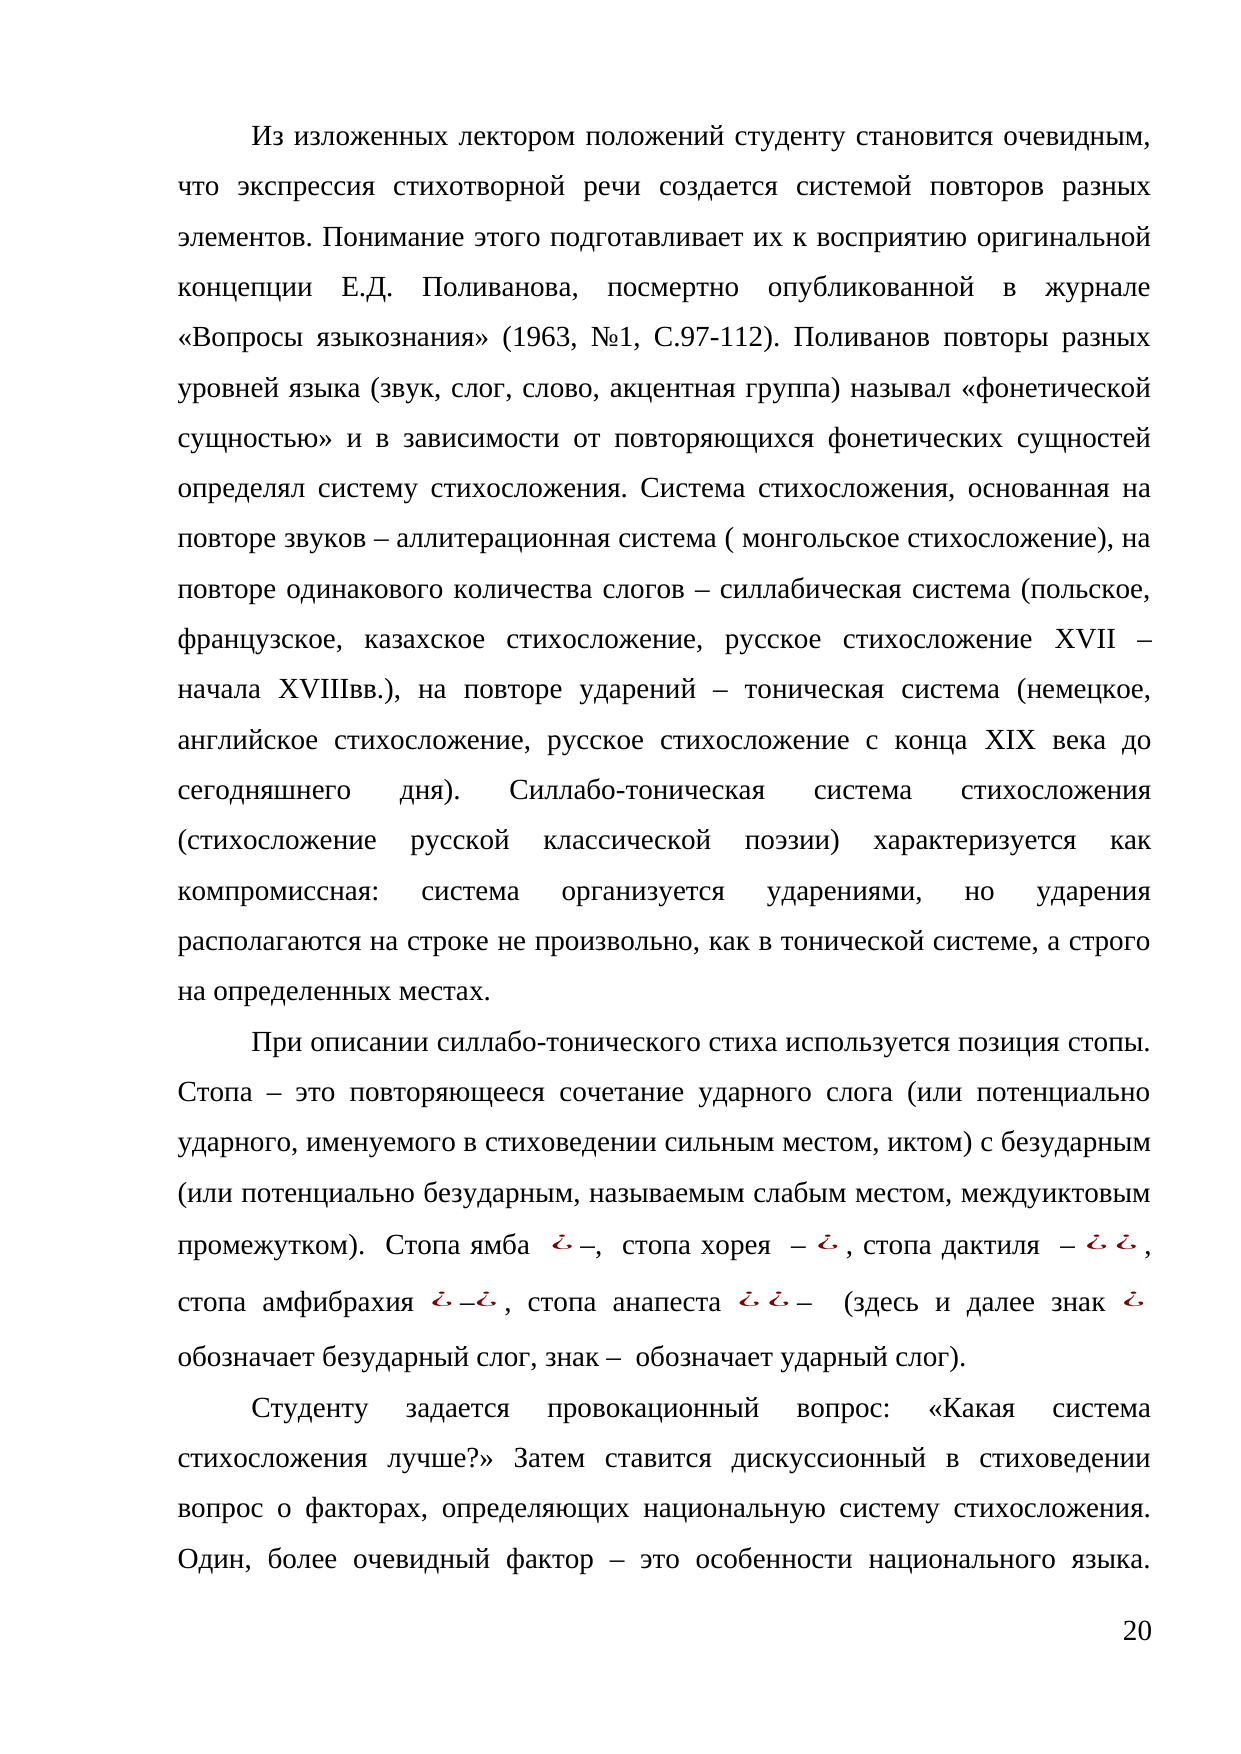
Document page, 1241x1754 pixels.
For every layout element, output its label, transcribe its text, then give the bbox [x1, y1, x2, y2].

text Из изложенных лектором положений студенту становится очевидным, что экспрессия стихотворной речи создается системой повторов разных элементов. Понимание этого подготавливает их к восприятию оригинальной концепции Е.Д. Поливанова, посмертно опубликованной в журнале «Вопросы языкознания» (1963, №1, С.97-112). Поливанов повторы разных уровней языка (звук, слог, слово, акцентная группа) называл «фонетической сущностью» и в зависимости от повторяющихся фонетических сущностей определял систему стихосложения. Система стихосложения, основанная на повторе звуков – аллитерационная система ( монгольское стихосложение), на повторе одинакового количества слогов – силлабическая система (польское, французское, казахское стихосложение, русское стихосложение XVII – начала XVIIIвв.), на повторе ударений – тоническая система (немецкое, английское стихосложение, русское стихосложение с конца XIX века до сегодняшнего дня). Силлабо-тоническая система стихосложения (стихосложение русской классической поэзии) характеризуется как компромиссная: система организуется ударениями, но ударения располагаются на строке не произвольно, как в тонической системе, а строго на определенных местах. [177, 118, 1152, 1007]
text При описании силлабо-тонического стиха используется позиция стопы. Стопа – это повторяющееся сочетание ударного слога (или потенциально ударного, именуемого в стиховедении сильным местом, иктом) с безударным (или потенциально безударным, называемым слабым местом, междуиктовым промежутком). Стопа ямба –, стопа хорея – , стопа дактиля – , стопа амфибрахия –, стопа анапеста – (здесь и далее знак обозначает безударный слог, знак – обозначает ударный слог). [177, 1024, 1152, 1373]
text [177, 1390, 1152, 1574]
